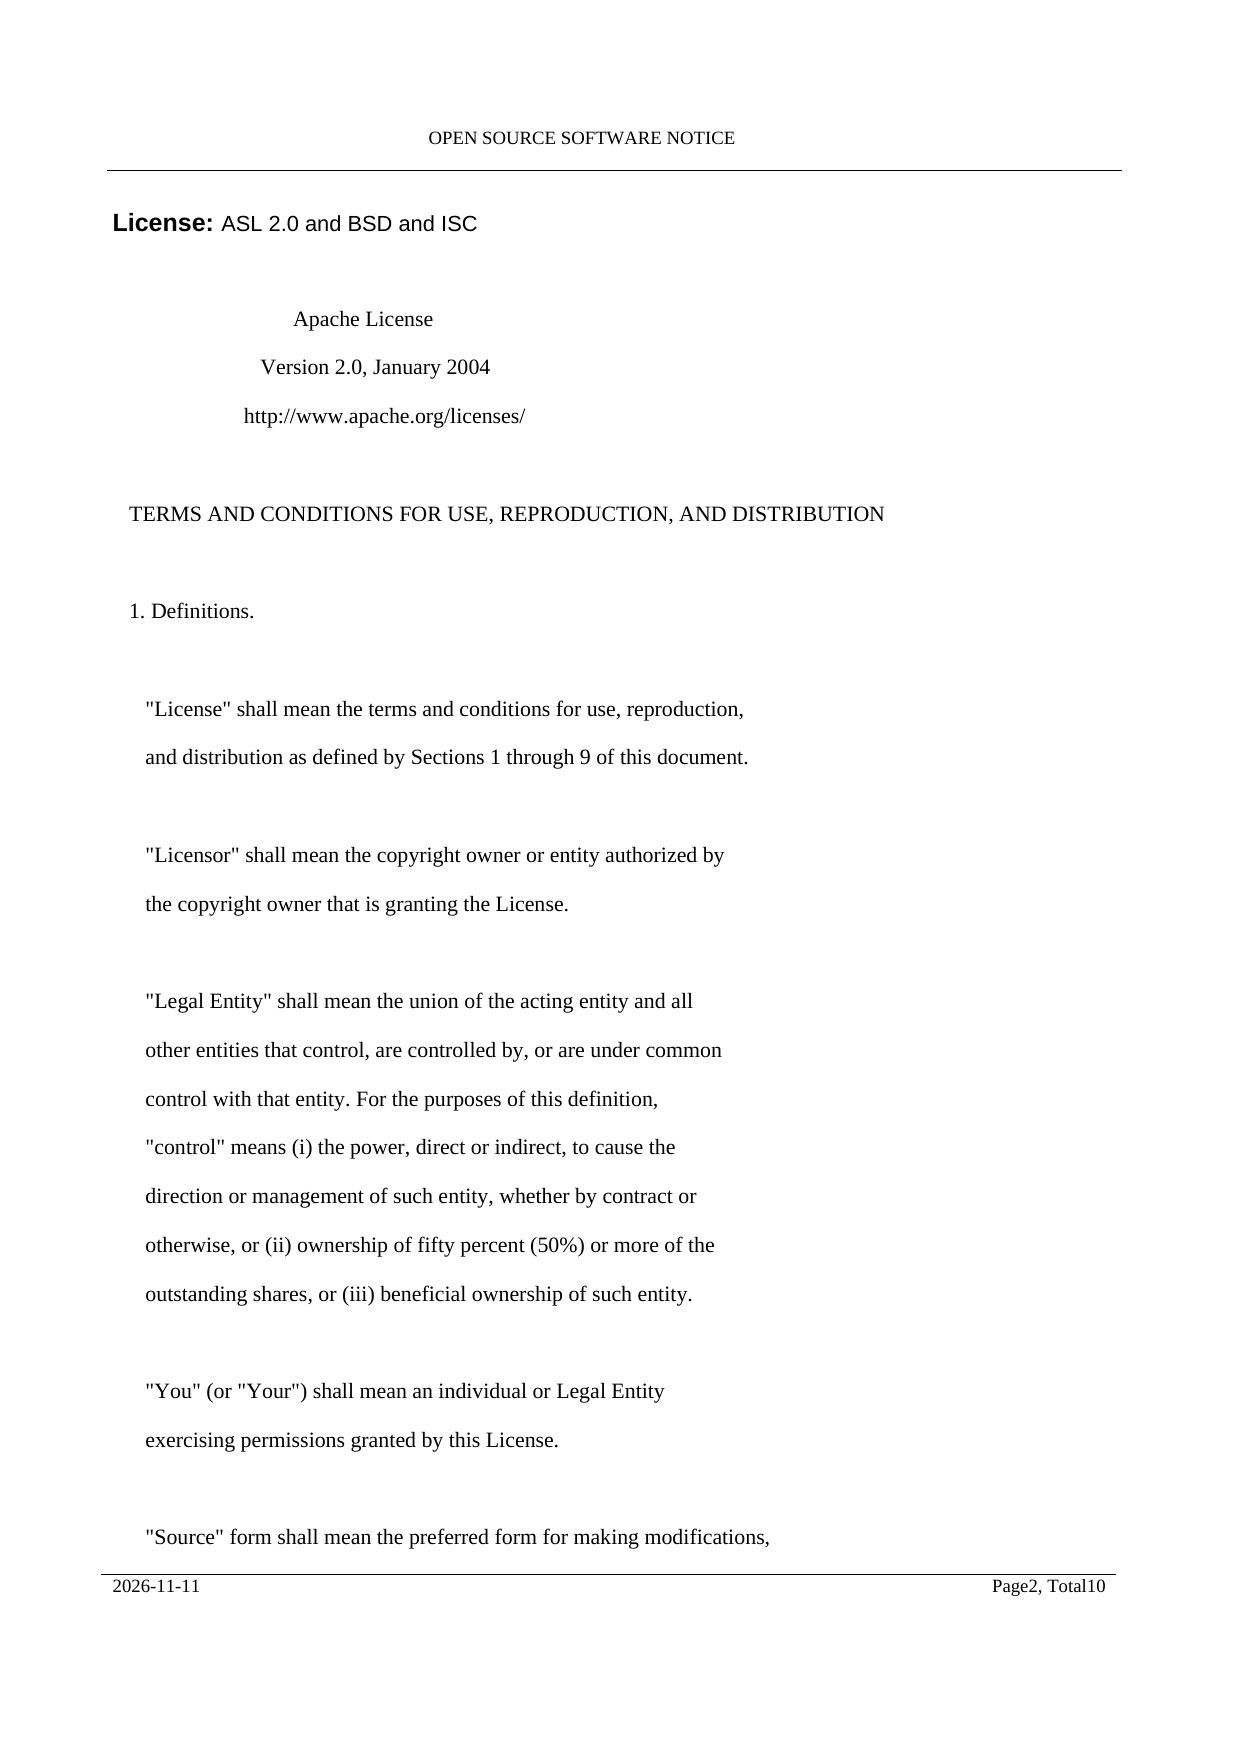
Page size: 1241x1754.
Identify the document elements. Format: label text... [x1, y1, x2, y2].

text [112, 253, 1128, 1553]
text License: ASL 2.0 and BSD and ISC [112, 206, 1128, 239]
